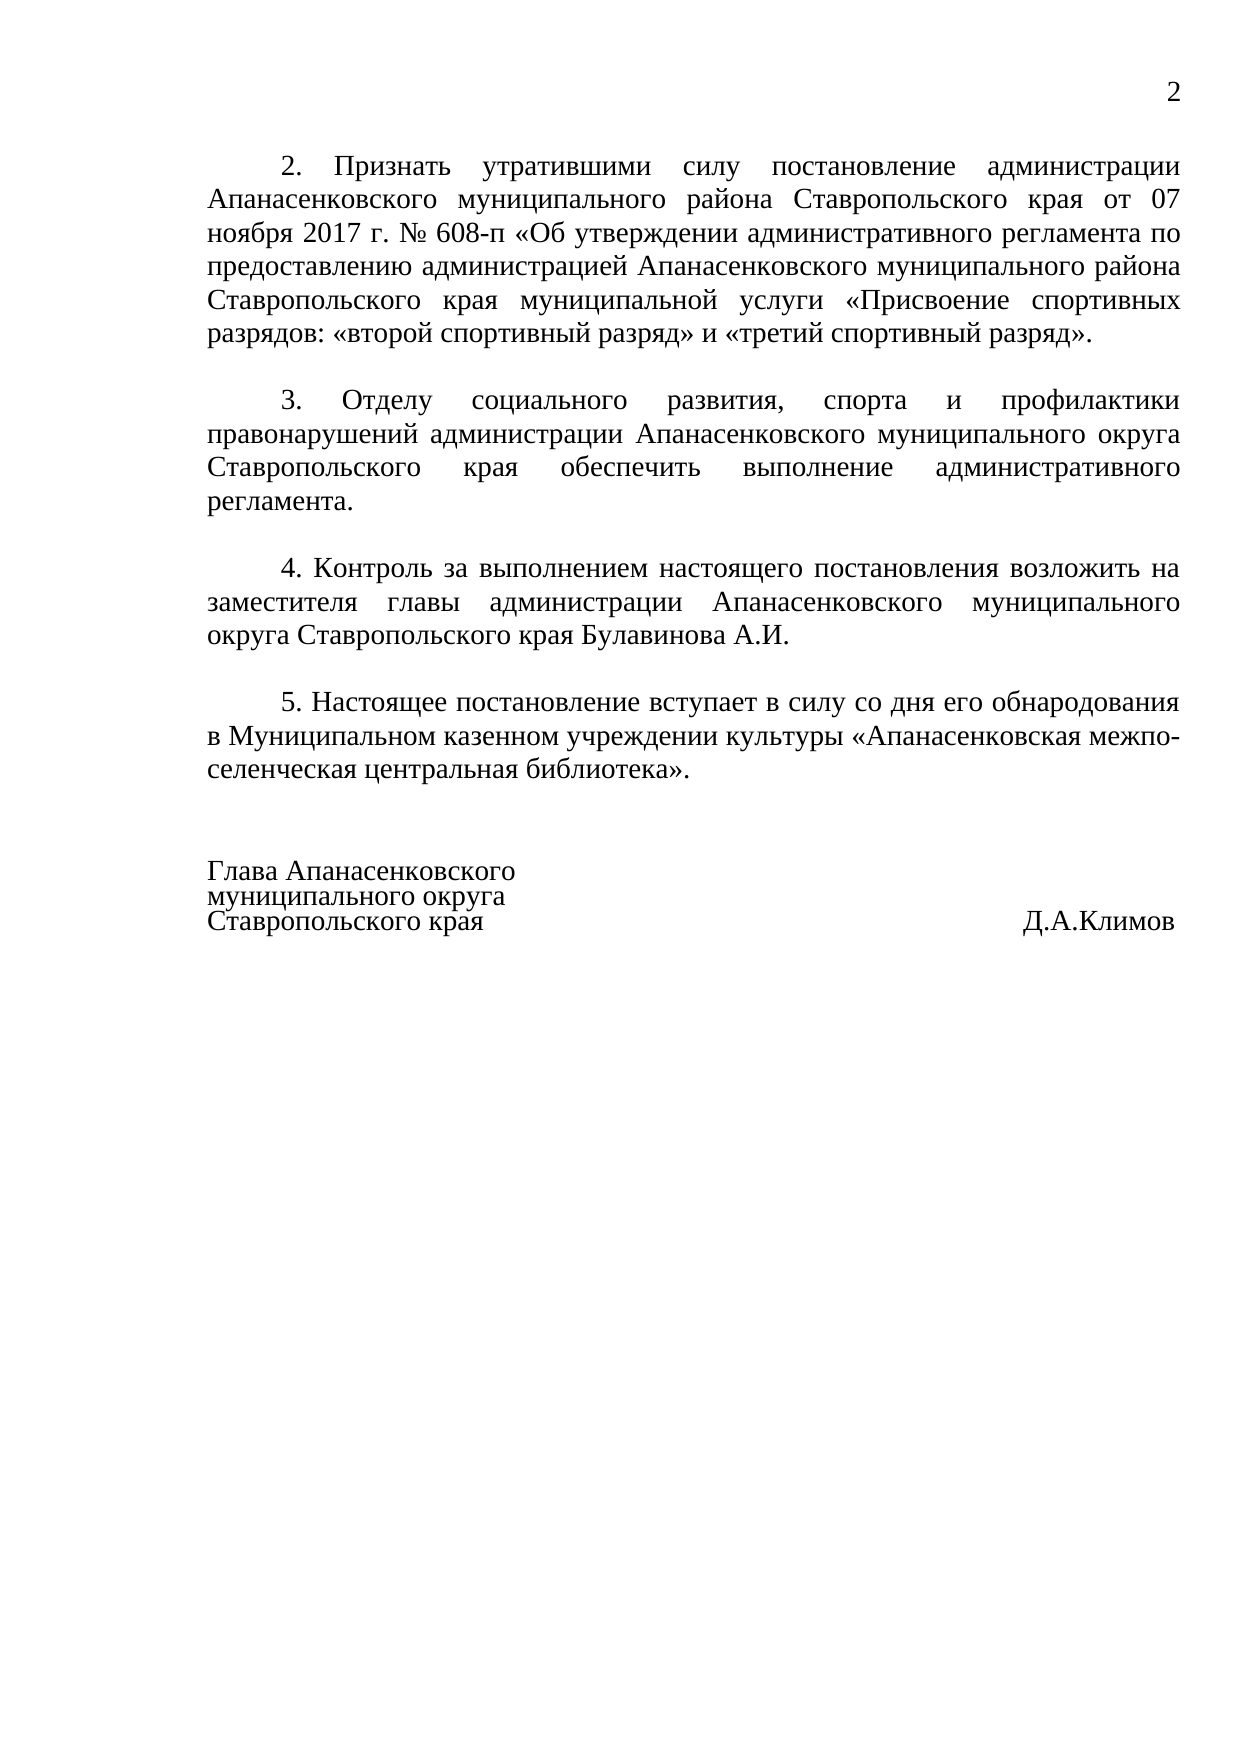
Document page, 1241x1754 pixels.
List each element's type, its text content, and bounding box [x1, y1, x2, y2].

text 5. Настоящее постановление вступает в силу со дня его обнародования в Муниципальном казенном учреждении культуры «Апанасенковская межпо-селенческая центральная библиотека». [207, 684, 1181, 785]
text 3. Отделу социального развития, спорта и профилактики правонарушений администрации Апанасенковского муниципального округа Ставропольского края обеспечить выполнение административного регламента. [207, 382, 1181, 517]
text Ставропольского края Д.А.Климов [207, 910, 1181, 935]
text муниципального округа [207, 885, 1181, 910]
text Глава Апанасенковского [207, 860, 1181, 885]
text 2. Признать утратившими силу постановление администрации Апанасенковского муниципального района Ставропольского края от 07 ноября 2017 г. № 608-п «Об утверждении административного регламента по предоставлению администрацией Апанасенковского муниципального района Ставропольского края муниципальной услуги «Присвоение спортивных разрядов: «второй спортивный разряд» и «третий спортивный разряд». [207, 148, 1181, 349]
text 4. Контроль за выполнением настоящего постановления возложить на заместителя главы администрации Апанасенковского муниципального округа Ставропольского края Булавинова А.И. [207, 550, 1181, 651]
